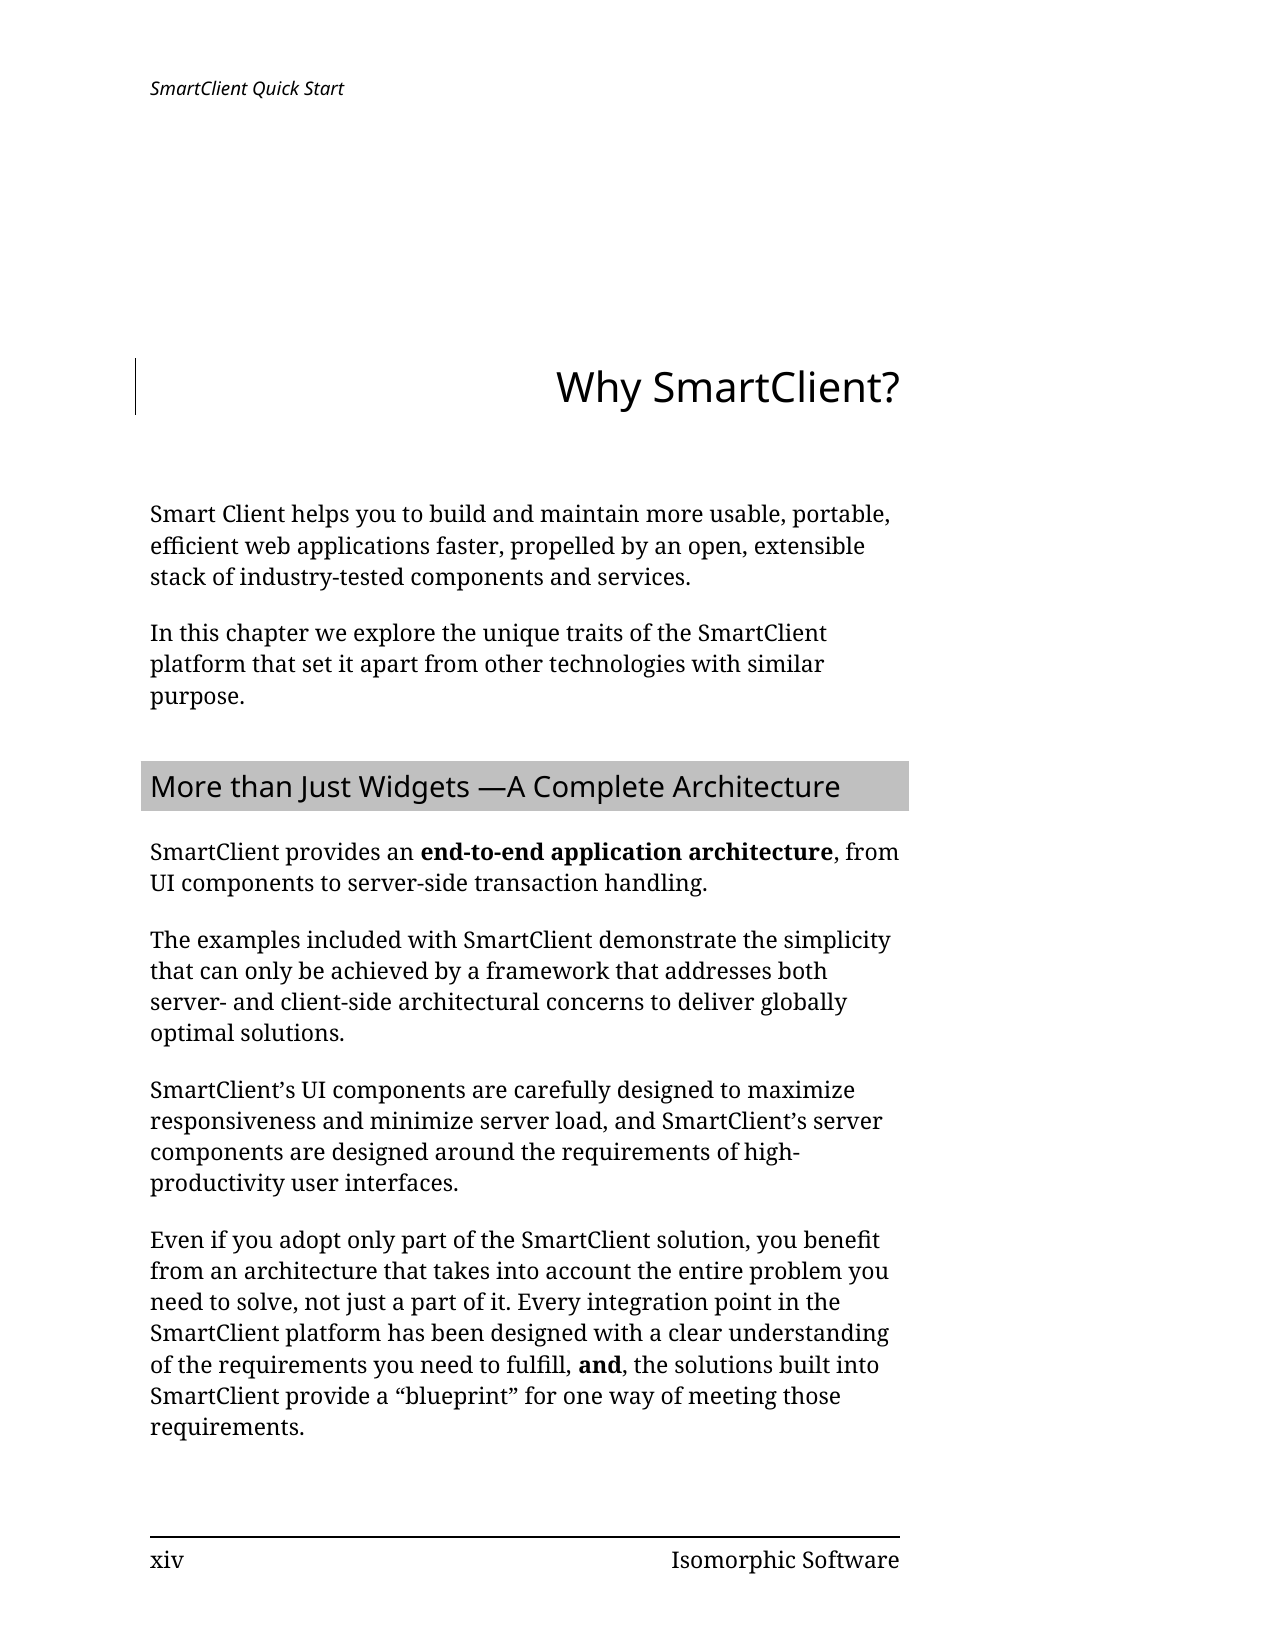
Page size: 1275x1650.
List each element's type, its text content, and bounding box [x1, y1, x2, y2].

text Why SmartClient? [150, 358, 900, 415]
text SmartClient provides an end-to-end application architecture, from UI components to server-side transaction handling. [150, 836, 900, 898]
text More than Just Widgets —A Complete Architecture [142, 762, 908, 810]
text The examples included with SmartClient demonstrate the simplicity that can only be achieved by a framework that addresses both server- and client-side architectural concerns to deliver globally optimal solutions. [150, 923, 900, 1048]
text SmartClient’s UI components are carefully designed to maximize responsiveness and minimize server load, and SmartClient’s server components are designed around the requirements of high-productivity user interfaces. [150, 1073, 900, 1198]
text Even if you adopt only part of the SmartClient solution, you benefit from an architecture that takes into account the entire problem you need to solve, not just a part of it. Every integration point in the SmartClient platform has been designed with a clear understanding of the requirements you need to fulfill, and, the solutions built into SmartClient provide a “blueprint” for one way of meeting those requirements. [150, 1223, 900, 1442]
text Smart Client helps you to build and maintain more usable, portable, efficient web applications faster, propelled by an open, extensible stack of industry-tested components and services. [150, 498, 900, 592]
text In this chapter we explore the unique traits of the SmartClient platform that set it apart from other technologies with similar purpose. [150, 617, 900, 711]
